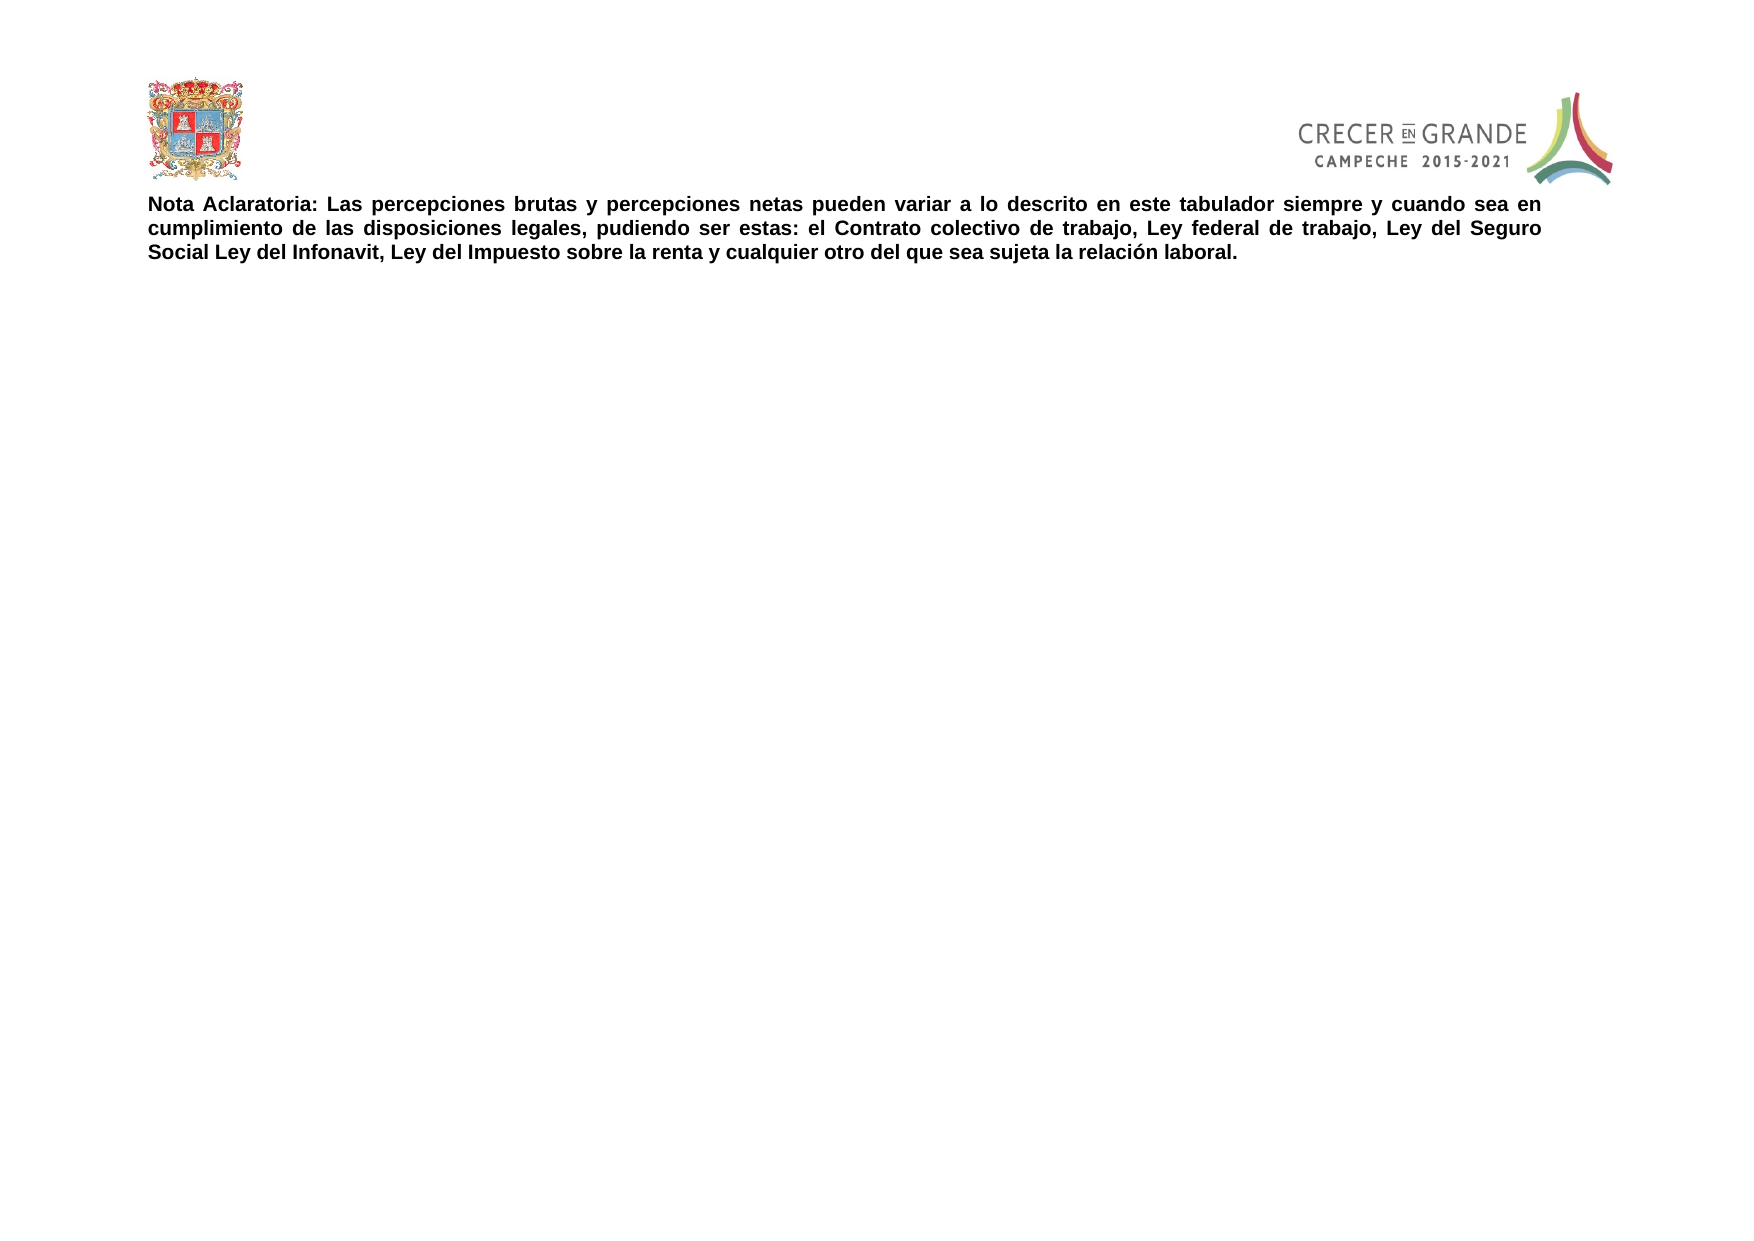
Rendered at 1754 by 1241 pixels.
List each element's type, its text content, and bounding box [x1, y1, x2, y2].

text Nota Aclaratoria: Las percepciones brutas y percepciones netas pueden variar a lo descrito en este tabulador siempre y cuando sea en cumplimiento de las disposiciones legales, pudiendo ser estas: el Contrato colectivo de trabajo, Ley federal de trabajo, Ley del Seguro Social Ley del Infonavit, Ley del Impuesto sobre la renta y cualquier otro del que sea sujeta la relación laboral. [148, 192, 1545, 264]
picture [1293, 86, 1618, 189]
picture [146, 77, 243, 181]
